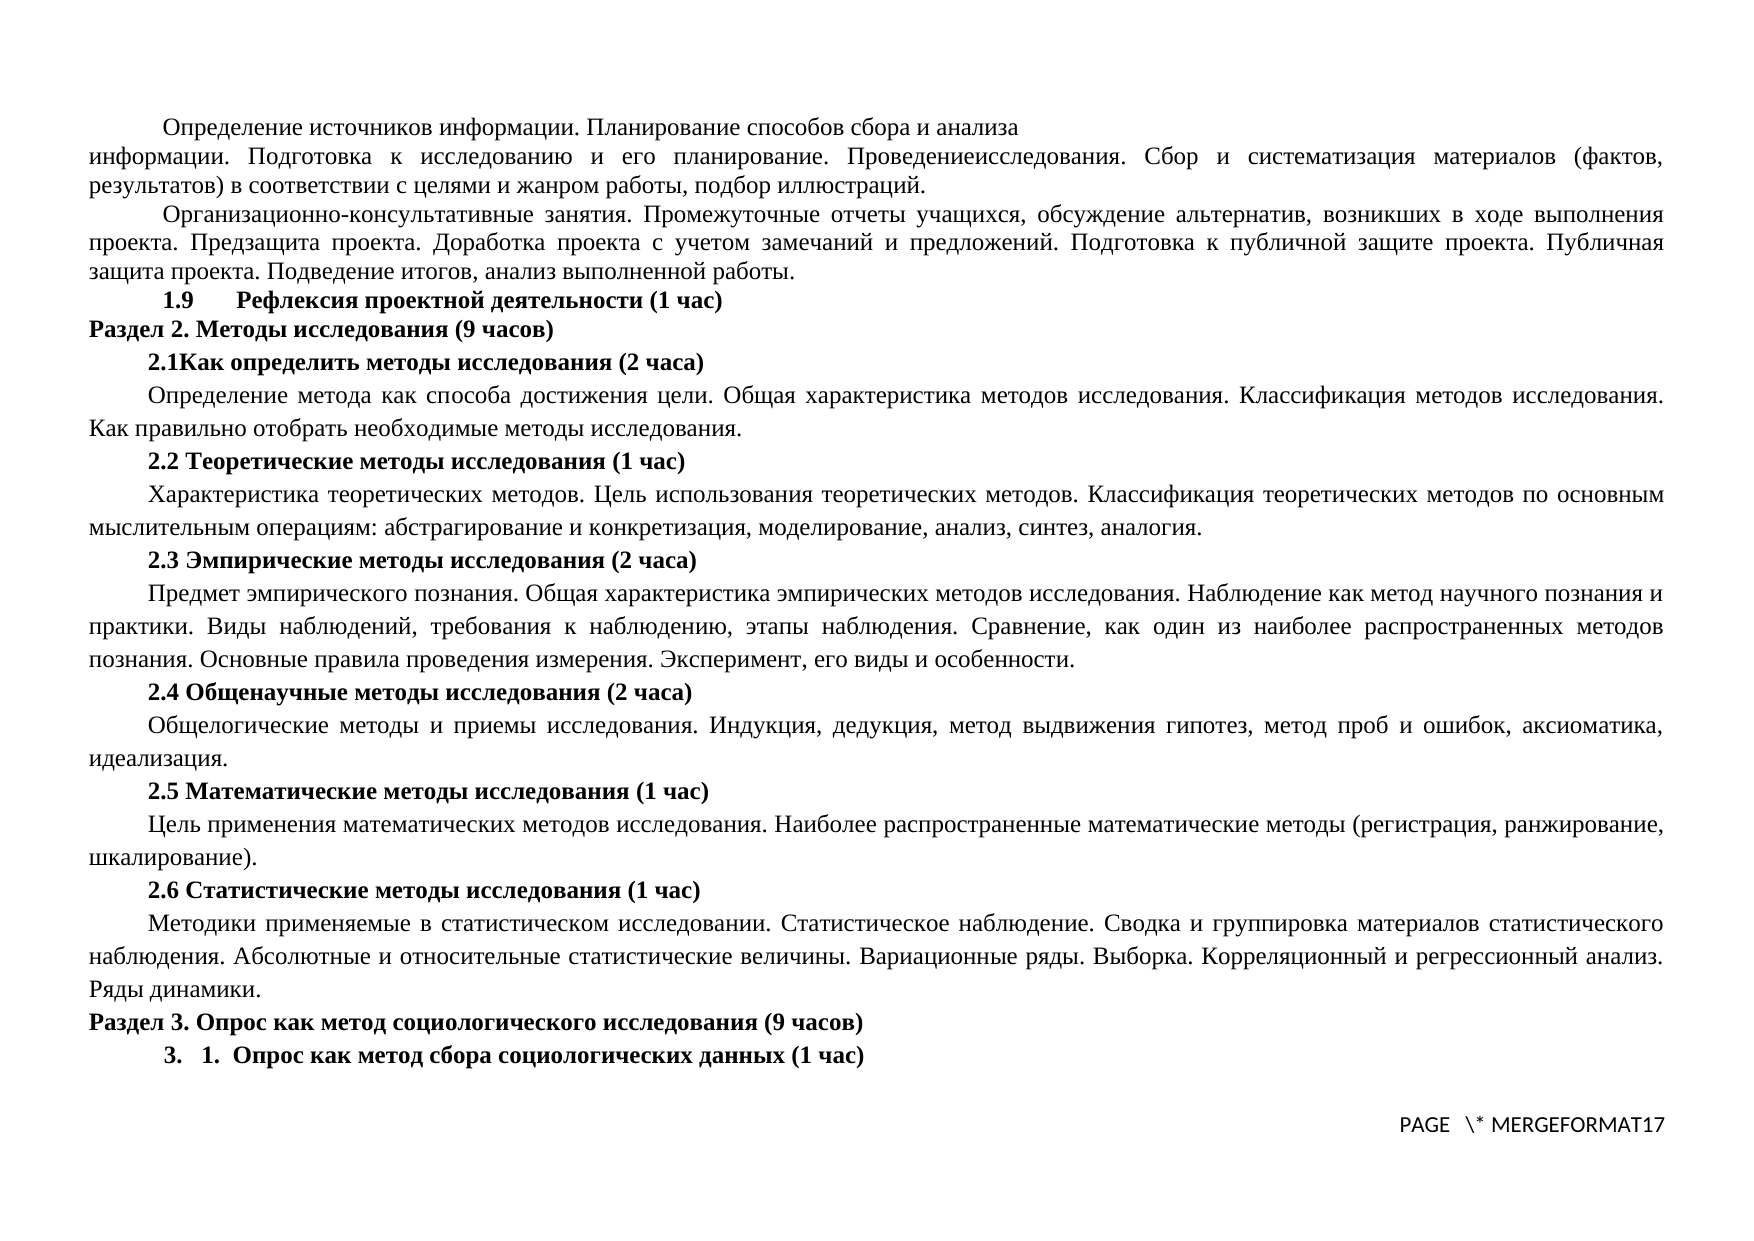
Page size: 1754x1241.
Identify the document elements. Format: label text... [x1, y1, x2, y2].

text Определение источников информации. Планирование способов сбора и анализа [89, 112, 1665, 141]
list 1. Опрос как метод сбора социологических данных (1 час) [164, 1040, 1665, 1069]
text Методики применяемые в статистическом исследовании. Статистическое наблюдение. Сводка и группировка материалов статистического наблюдения. Абсолютные и относительные статистические величины. Вариационные ряды. Выборка. Корреляционный и регрессионный анализ. Ряды динамики. [89, 908, 1665, 1003]
text 2.4 Общенаучные методы исследования (2 часа) [89, 677, 1665, 706]
text Характеристика теоретических методов. Цель использования теоретических методов. Классификация теоретических методов по основным мыслительным операциям: абстрагирование и конкретизация, моделирование, анализ, синтез, аналогия. [89, 479, 1665, 541]
text 2.3 Эмпирические методы исследования (2 часа) [89, 545, 1665, 574]
text Цель применения математических методов исследования. Наиболее распространенные математические методы (регистрация, ранжирование, шкалирование). [89, 809, 1665, 871]
text 2.1Как определить методы исследования (2 часа) [89, 347, 1665, 376]
text Предмет эмпирического познания. Общая характеристика эмпирических методов исследования. Наблюдение как метод научного познания и практики. Виды наблюдений, требования к наблюдению, этапы наблюдения. Сравнение, как один из наиболее распространенных методов познания. Основные правила проведения измерения. Эксперимент, его виды и особенности. [89, 578, 1665, 673]
list Рефлексия проектной деятельности (1 час) [89, 285, 1665, 314]
text 2.2 Теоретические методы исследования (1 час) [89, 446, 1665, 474]
text Общелогические методы и приемы исследования. Индукция, дедукция, метод выдвижения гипотез, метод проб и ошибок, аксиоматика, идеализация. [89, 710, 1665, 772]
text Организационно-консультативные занятия. Промежуточные отчеты учащихся, обсуждение альтернатив, возникших в ходе выполнения проекта. Предзащита проекта. Доработка проекта с учетом замечаний и предложений. Подготовка к публичной защите проекта. Публичная защита проекта. Подведение итогов, анализ выполненной работы. [89, 199, 1665, 285]
text информации. Подготовка к исследованию и его планирование. Проведениеисследования. Сбор и систематизация материалов (фактов, результатов) в соответствии с целями и жанром работы, подбор иллюстраций. [89, 141, 1665, 199]
text 2.5 Математические методы исследования (1 час) [89, 776, 1665, 805]
text Раздел 2. Методы исследования (9 часов) [89, 314, 1665, 342]
text Определение метода как способа достижения цели. Общая характеристика методов исследования. Классификация методов исследования. Как правильно отобрать необходимые методы исследования. [89, 380, 1665, 442]
text 2.6 Статистические методы исследования (1 час) [89, 875, 1665, 904]
text Раздел 3. Опрос как метод социологического исследования (9 часов) [89, 1007, 1665, 1036]
